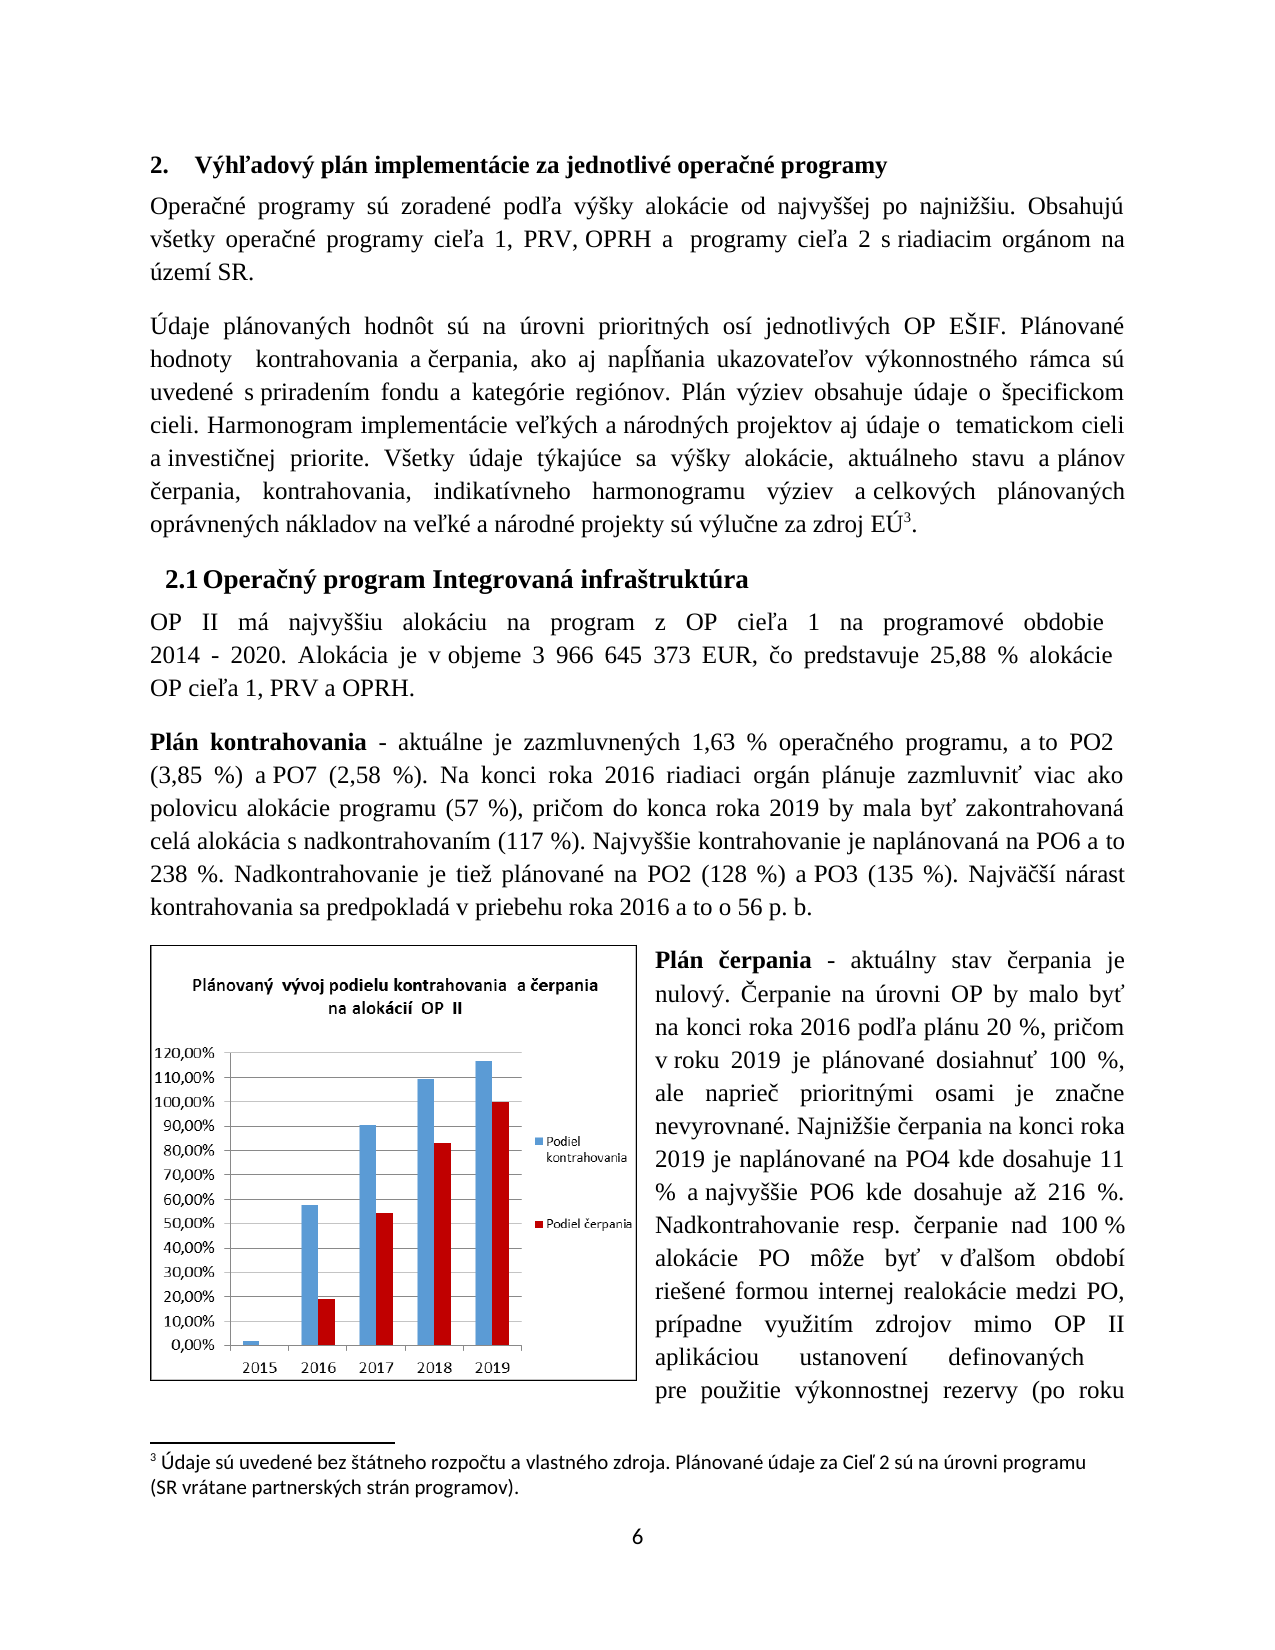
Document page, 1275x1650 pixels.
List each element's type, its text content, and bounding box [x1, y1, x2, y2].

text Plán kontrahovania - aktuálne je zazmluvnených 1,63 % operačného programu, a to PO2 (3,85 %) a PO7 (2,58 %). Na konci roka 2016 riadiaci orgán plánuje zazmluvniť viac ako polovicu alokácie programu (57 %), pričom do konca roka 2019 by mala byť zakontrahovaná celá alokácia s nadkontrahovaním (117 %). Najvyššie kontrahovanie je naplánovaná na PO6 a to 238 %. Nadkontrahovanie je tiež plánované na PO2 (128 %) a PO3 (135 %). Najväčší nárast kontrahovania sa predpokladá v priebehu roka 2016 a to o 56 p. b. [150, 727, 1125, 921]
picture [151, 946, 636, 1380]
text OP II má najvyššiu alokáciu na program z OP cieľa 1 na programové obdobie 2014 - 2020. Alokácia je v objeme 3 966 645 373 EUR, čo predstavuje 25,88 % alokácie OP cieľa 1, PRV a OPRH. [150, 607, 1125, 702]
text Operačné programy sú zoradené podľa výšky alokácie od najvyššej po najnižšiu. Obsahujú všetky operačné programy cieľa 1, PRV, OPRH a programy cieľa 2 s riadiacim orgánom na území SR. [150, 191, 1125, 286]
list Operačný program Integrovaná infraštruktúra [165, 563, 1125, 594]
text Údaje plánovaných hodnôt sú na úrovni prioritných osí jednotlivých OP EŠIF. Plánované hodnoty kontrahovania a čerpania, ako aj napĺňania ukazovateľov výkonnostného rámca sú uvedené s priradením fondu a kategórie regiónov. Plán výziev obsahuje údaje o špecifickom cieli. Harmonogram implementácie veľkých a národných projektov aj údaje o tematickom cieli a investičnej priorite. Všetky údaje týkajúce sa výšky alokácie, aktuálneho stavu a plánov čerpania, kontrahovania, indikatívneho harmonogramu výziev a celkových plánovaných oprávnených nákladov na veľké a národné projekty sú výlučne za zdroj EÚ. [150, 311, 1125, 538]
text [150, 946, 1125, 1404]
text Výhľadový plán implementácie za jednotlivé operačné programy [150, 150, 1125, 179]
